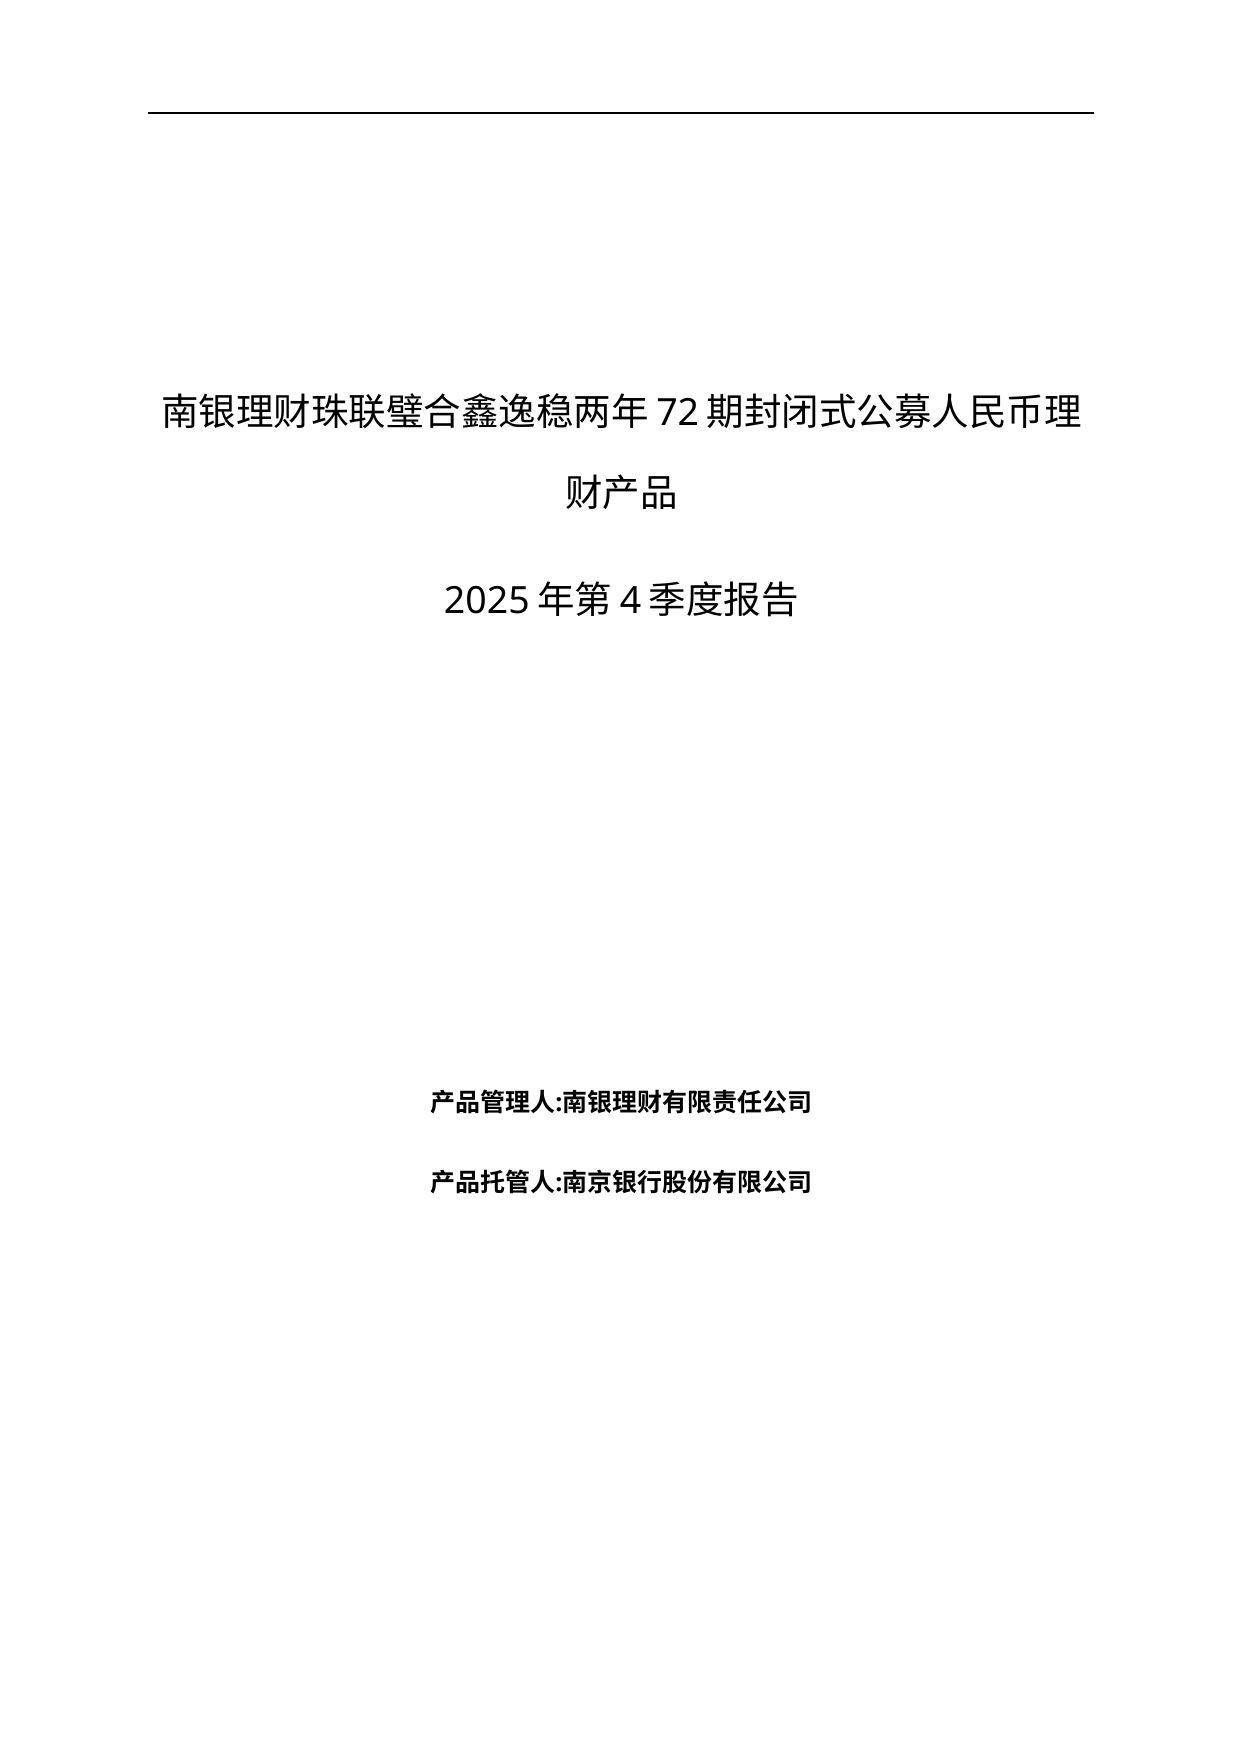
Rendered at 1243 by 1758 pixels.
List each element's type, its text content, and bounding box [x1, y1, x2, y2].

text 2025年第4季度报告 [148, 570, 1094, 624]
text 产品管理人:南银理财有限责任公司 [148, 1083, 1094, 1119]
text 产品托管人:南京银行股份有限公司 [148, 1162, 1094, 1198]
text 南银理财珠联璧合鑫逸稳两年72期封闭式公募人民币理财产品 [148, 382, 1094, 518]
